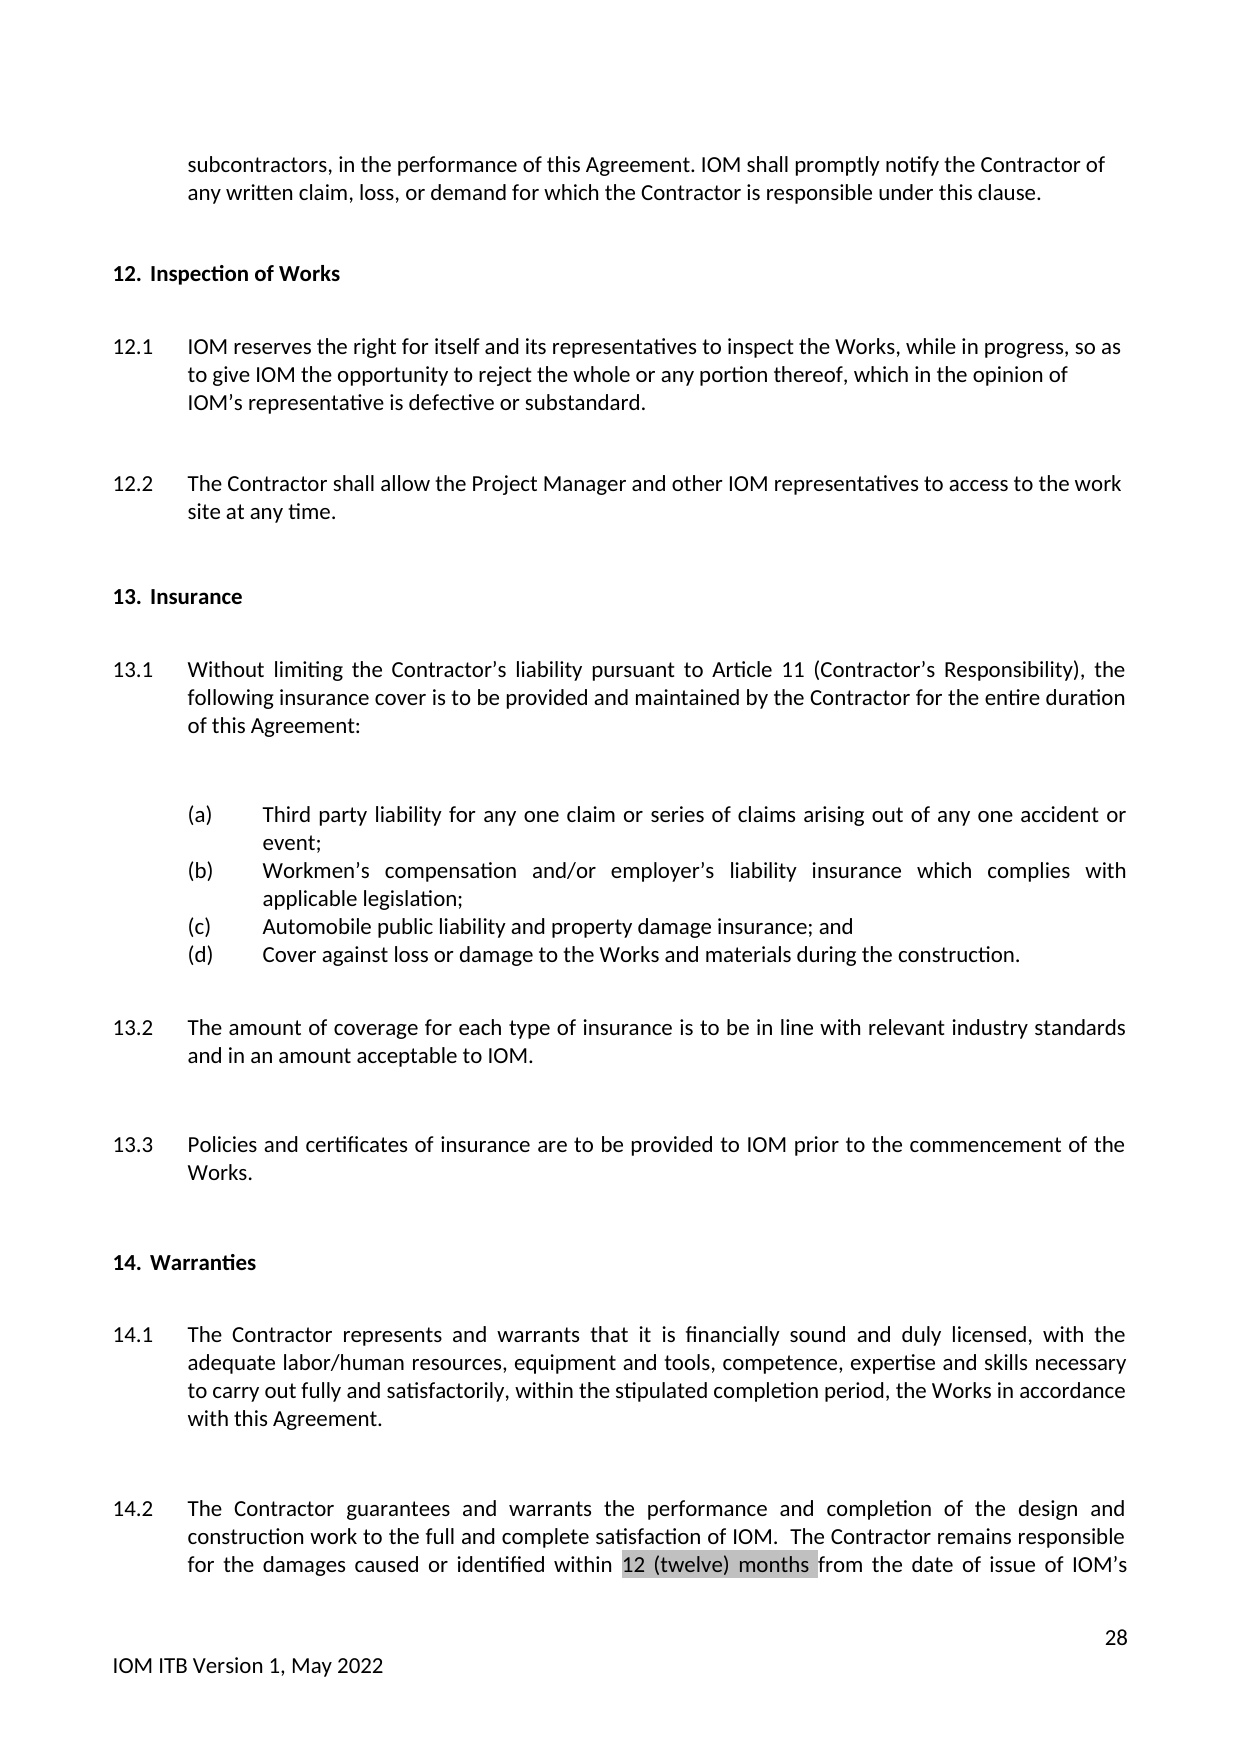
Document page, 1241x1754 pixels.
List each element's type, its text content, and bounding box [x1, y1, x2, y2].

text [112, 1494, 1128, 1578]
text 13.1 Without limiting the Contractor’s liability pursuant to Article 11 (Contractor’s Responsibility), the following insurance cover is to be provided and maintained by the Contractor for the entire duration of this Agreement: [112, 655, 1128, 739]
list Automobile public liability and property damage insurance; and [187, 912, 1128, 940]
text 13.3 Policies and certificates of insurance are to be provided to IOM prior to the commencement of the Works. [112, 1130, 1128, 1186]
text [112, 150, 1128, 206]
list Workmen’s compensation and/or employer’s liability insurance which complies with applicable legislation; [187, 856, 1128, 912]
list Third party liability for any one claim or series of claims arising out of any one accident or event; [187, 800, 1128, 856]
list Inspection of Works [112, 259, 1128, 287]
text 13.2 The amount of coverage for each type of insurance is to be in line with relevant industry standards and in an amount acceptable to IOM. [112, 1013, 1128, 1069]
text 14.1 The Contractor represents and warrants that it is financially sound and duly licensed, with the adequate labor/human resources, equipment and tools, competence, expertise and skills necessary to carry out fully and satisfactorily, within the stipulated completion period, the Works in accordance with this Agreement. [112, 1321, 1128, 1433]
text 12.1 IOM reserves the right for itself and its representatives to inspect the Works, while in progress, so as to give IOM the opportunity to reject the whole or any portion thereof, which in the opinion of IOM’s representative is defective or substandard. [112, 332, 1128, 416]
list Cover against loss or damage to the Works and materials during the construction. [187, 940, 1128, 968]
text 12.2 The Contractor shall allow the Project Manager and other IOM representatives to access to the work site at any time. [112, 469, 1128, 525]
list Insurance [112, 582, 1128, 610]
list Warranties [112, 1248, 1128, 1276]
